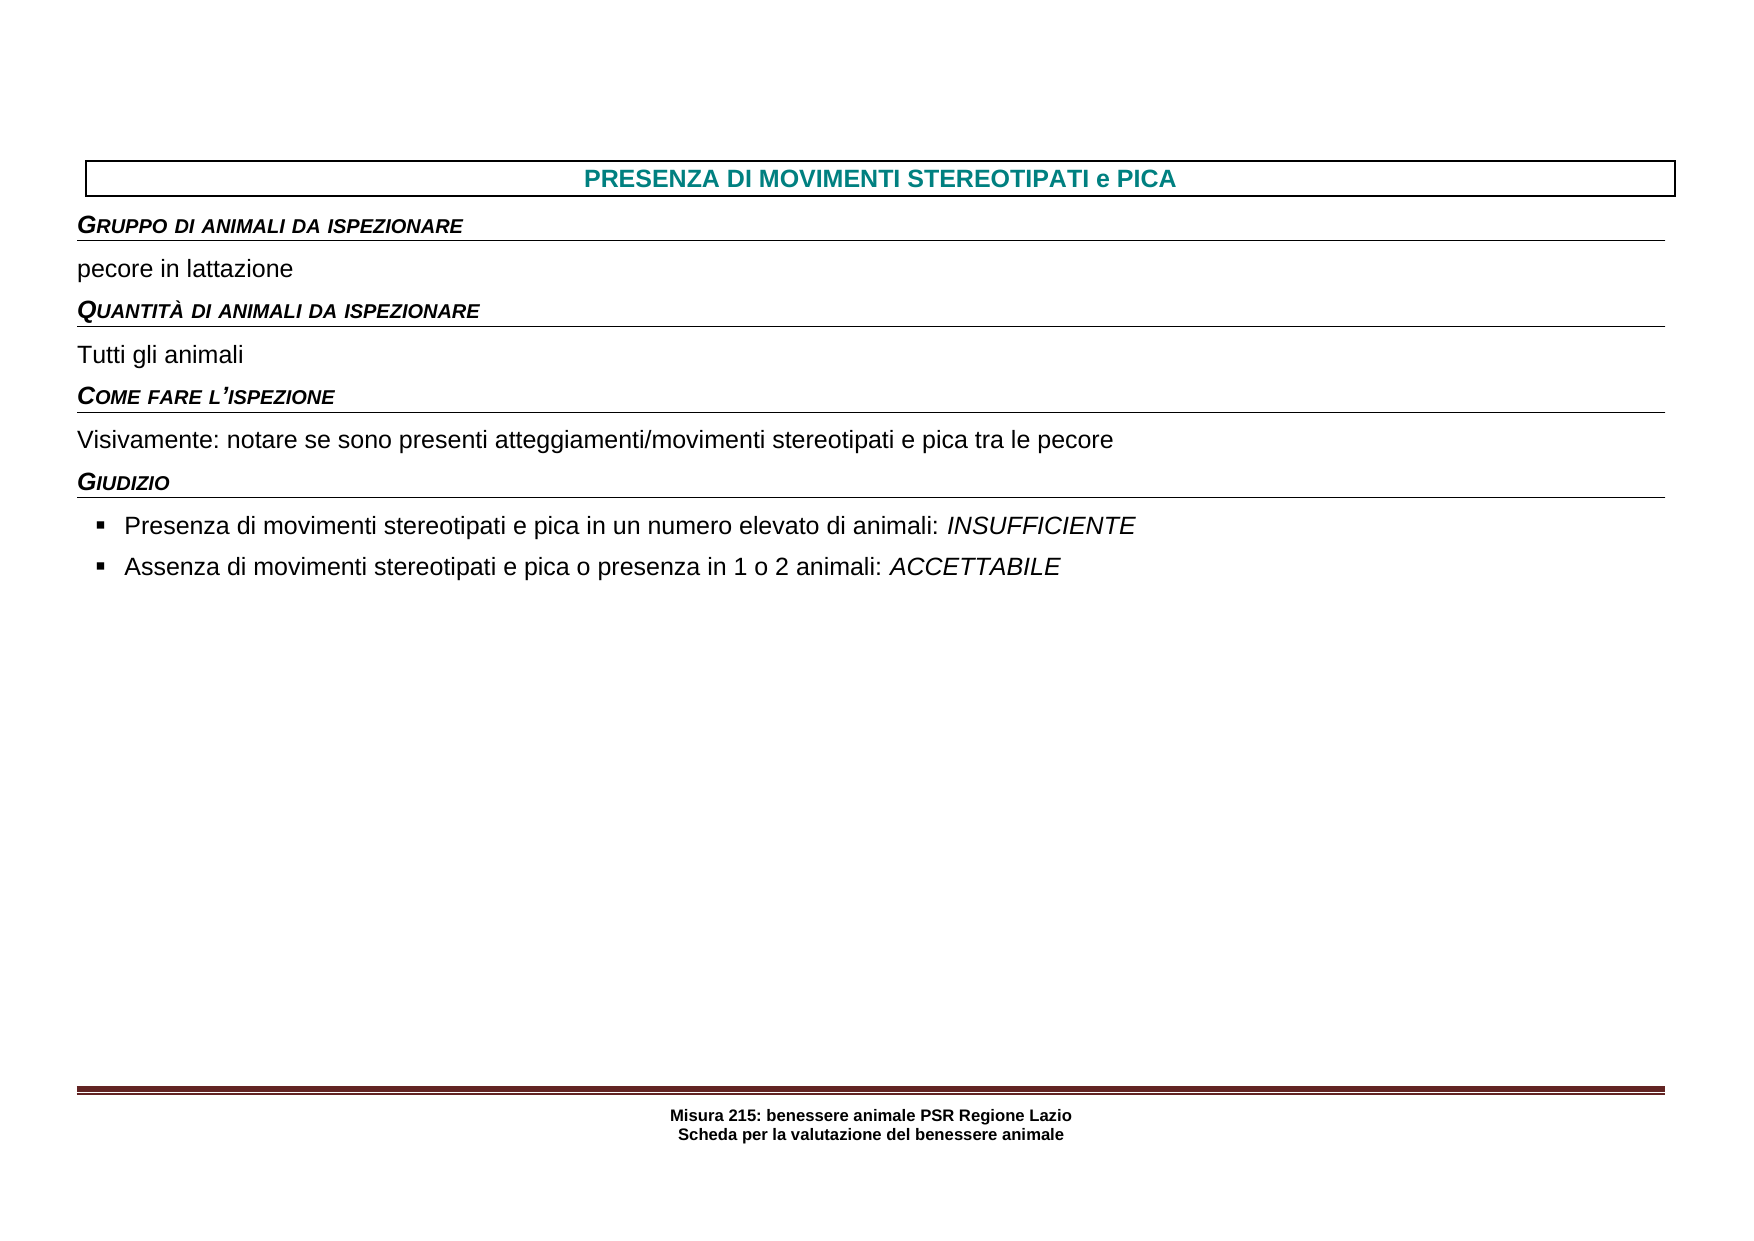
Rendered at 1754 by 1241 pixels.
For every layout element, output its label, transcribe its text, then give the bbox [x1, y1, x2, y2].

text Giudizio [77, 466, 1665, 497]
text Quantità di animali da ispezionare [77, 295, 1665, 326]
text Presenza di movimenti stereotipati e pica in un numero elevato di animali: INSUFFICIENTE [94, 511, 1665, 540]
text Tutti gli animali [77, 339, 1665, 368]
text pecore in lattazione [77, 254, 1665, 283]
text Assenza di movimenti stereotipati e pica o presenza in 1 o 2 animali: ACCETTABILE [94, 552, 1665, 581]
text Gruppo di animali da ispezionare [77, 209, 1665, 240]
text PRESENZA DI MOVIMENTI STEREOTIPATI e PICA [87, 162, 1674, 195]
text Visivamente: notare se sono presenti atteggiamenti/movimenti stereotipati e pica tra le pecore [77, 425, 1665, 454]
text Come fare l’ispezione [77, 381, 1665, 412]
